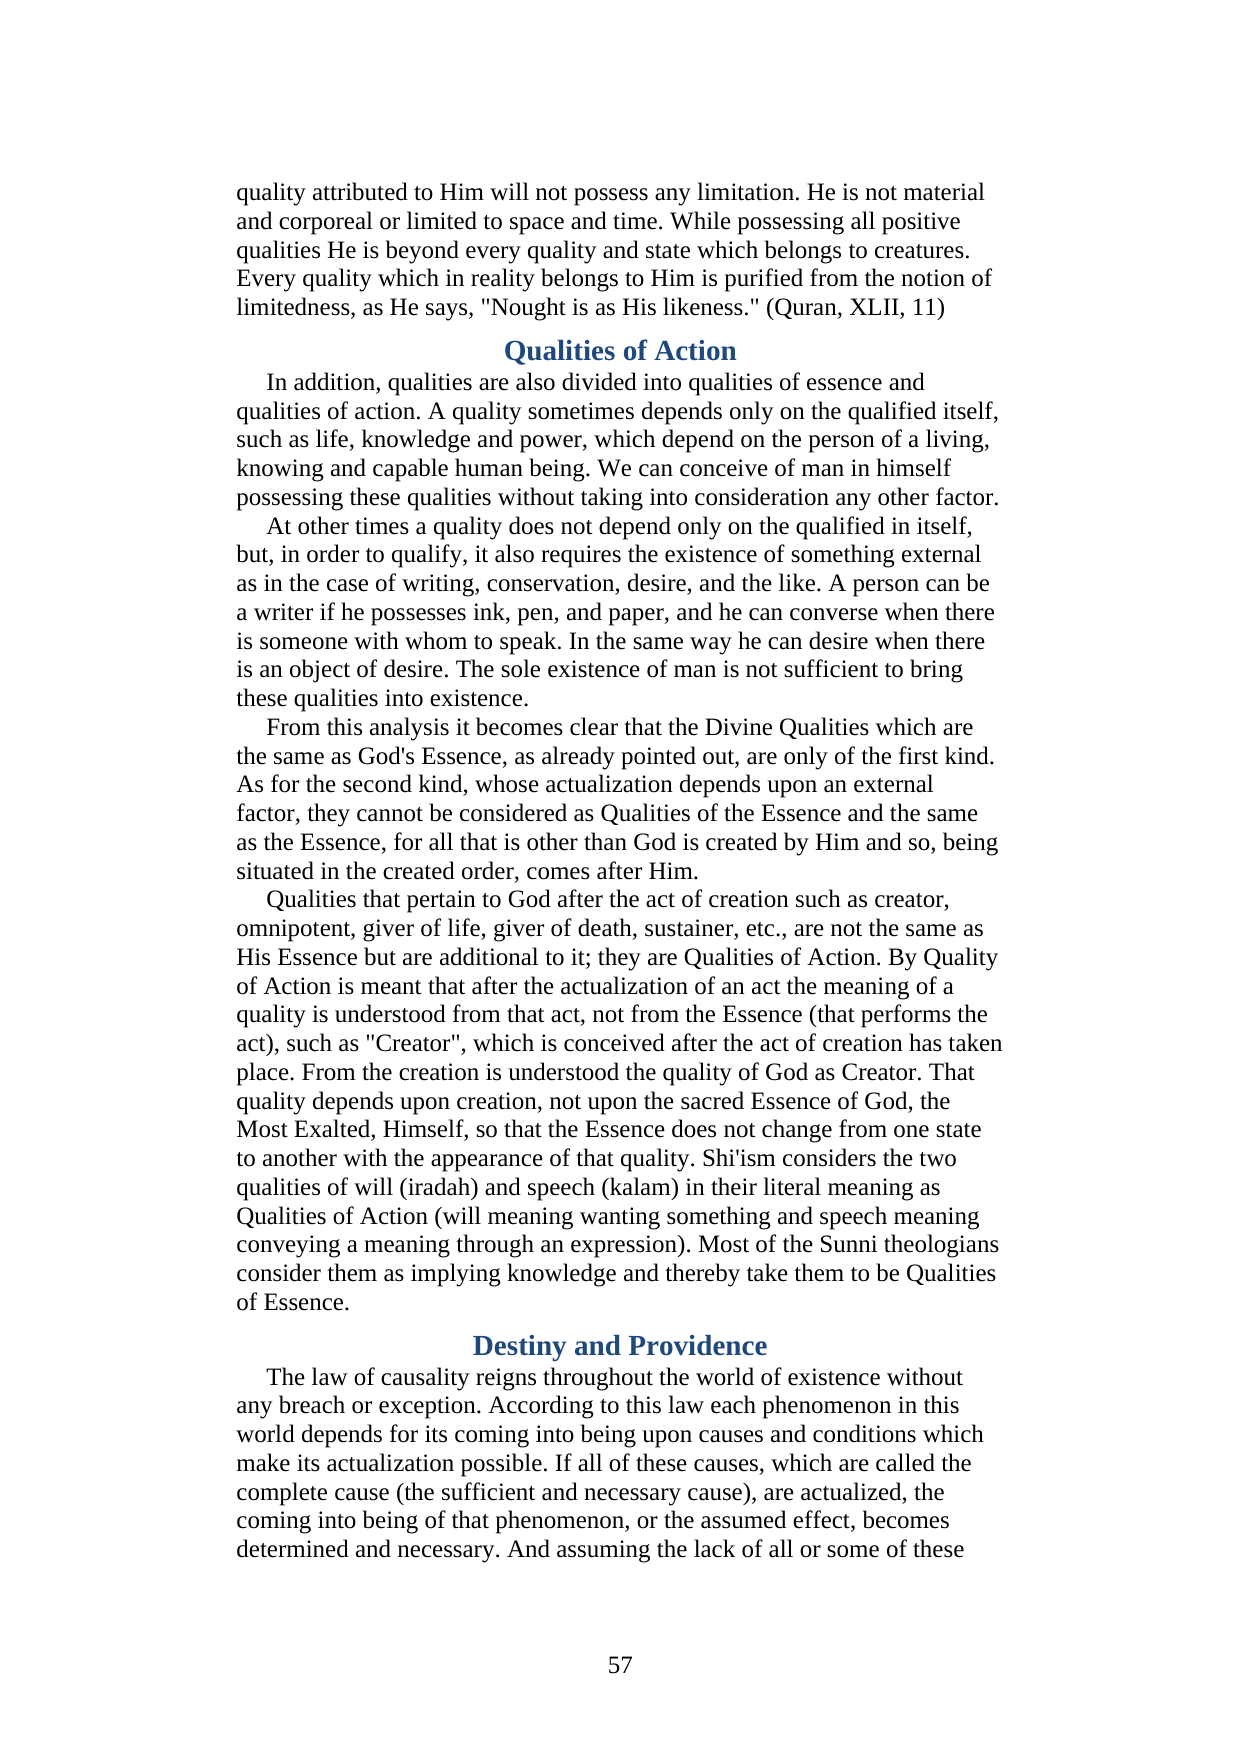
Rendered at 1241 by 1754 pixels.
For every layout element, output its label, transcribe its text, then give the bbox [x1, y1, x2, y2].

text At other times a quality does not depend only on the qualified in itself, but, in order to qualify, it also requires the existence of something external as in the case of writing, conservation, desire, and the like. A person can be a writer if he possesses ink, pen, and paper, and he can converse when there is someone with whom to speak. In the same way he can desire when there is an object of desire. The sole existence of man is not sufficient to bring these qualities into existence. [236, 511, 1004, 712]
text In addition, qualities are also divided into qualities of essence and qualities of action. A quality sometimes depends only on the qualified itself, such as life, knowledge and power, which depend on the person of a living, knowing and capable human being. We can conceive of man in himself possessing these qualities without taking into consideration any other factor. [236, 367, 1004, 511]
subtitle Destiny and Providence [236, 1328, 1004, 1362]
subtitle Qualities of Action [236, 333, 1004, 367]
text Qualities that pertain to God after the act of creation such as creator, omnipotent, giver of life, giver of death, sustainer, etc., are not the same as His Essence but are additional to it; they are Qualities of Action. By Quality of Action is meant that after the actualization of an act the meaning of a quality is understood from that act, not from the Essence (that performs the act), such as "Creator", which is conceived after the act of creation has taken place. From the creation is understood the quality of God as Creator. That quality depends upon creation, not upon the sacred Essence of God, the Most Exalted, Himself, so that the Essence does not change from one state to another with the appearance of that quality. Shi'ism considers the two qualities of will (iradah) and speech (kalam) in their literal meaning as Qualities of Action (will meaning wanting something and speech meaning conveying a meaning through an expression). Most of the Sunni theologians consider them as implying knowledge and thereby take them to be Qualities of Essence. [236, 884, 1004, 1316]
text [236, 1362, 1004, 1563]
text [236, 177, 1004, 321]
text From this analysis it becomes clear that the Divine Qualities which are the same as God's Essence, as already pointed out, are only of the first kind. As for the second kind, whose actualization depends upon an external factor, they cannot be considered as Qualities of the Essence and the same as the Essence, for all that is other than God is created by Him and so, being situated in the created order, comes after Him. [236, 712, 1004, 884]
